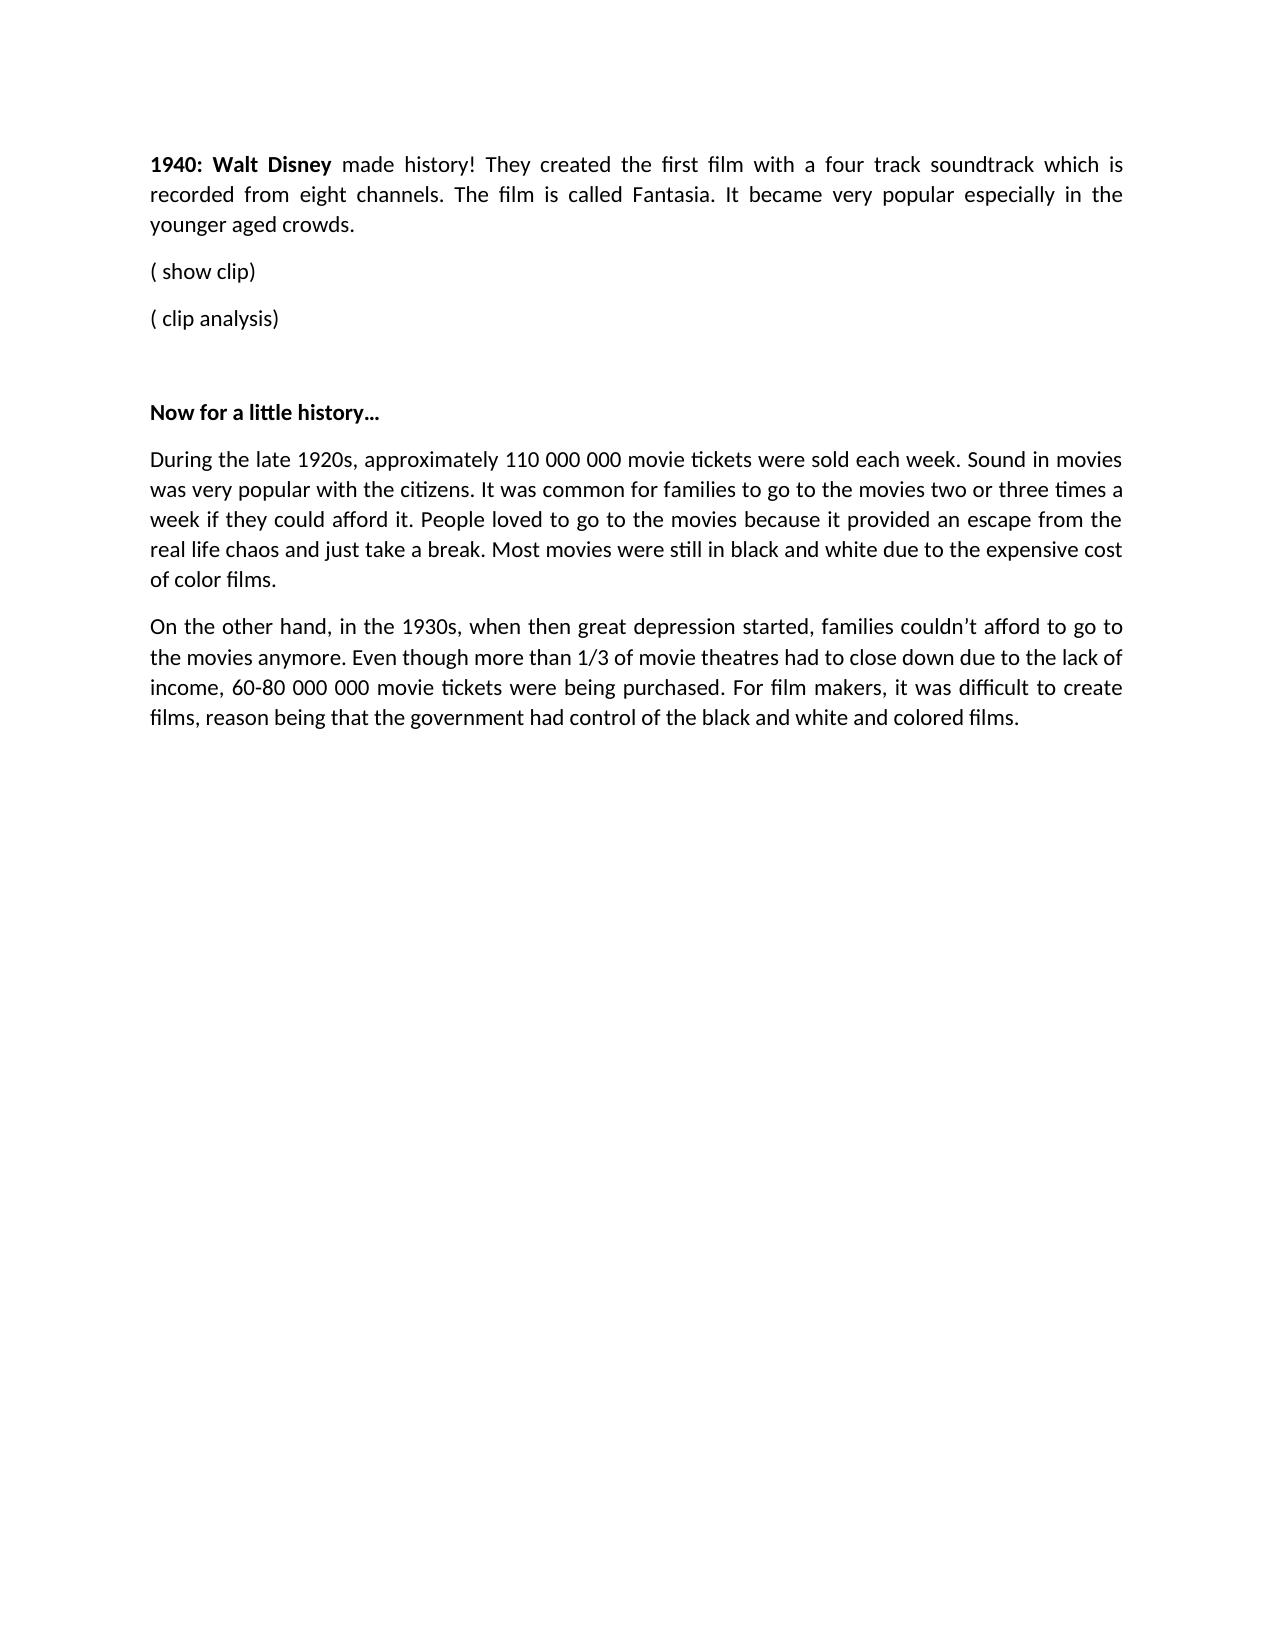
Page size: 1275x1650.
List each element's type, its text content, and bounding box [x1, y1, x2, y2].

text During the late 1920s, approximately 110 000 000 movie tickets were sold each week. Sound in movies was very popular with the citizens. It was common for families to go to the movies two or three times a week if they could afford it. People loved to go to the movies because it provided an escape from the real life chaos and just take a break. Most movies were still in black and white due to the expensive cost of color films. [150, 445, 1125, 594]
text ( clip analysis) [150, 304, 1125, 332]
text 1940: Walt Disney made history! They created the first film with a four track soundtrack which is recorded from eight channels. The film is called Fantasia. It became very popular especially in the younger aged crowds. [150, 150, 1125, 238]
text Now for a little history… [150, 398, 1125, 426]
text ( show clip) [150, 257, 1125, 285]
text On the other hand, in the 1930s, when then great depression started, families couldn’t afford to go to the movies anymore. Even though more than 1/3 of movie theatres had to close down due to the lack of income, 60-80 000 000 movie tickets were being purchased. For film makers, it was difficult to create films, reason being that the government had control of the black and white and colored films. [150, 612, 1125, 731]
